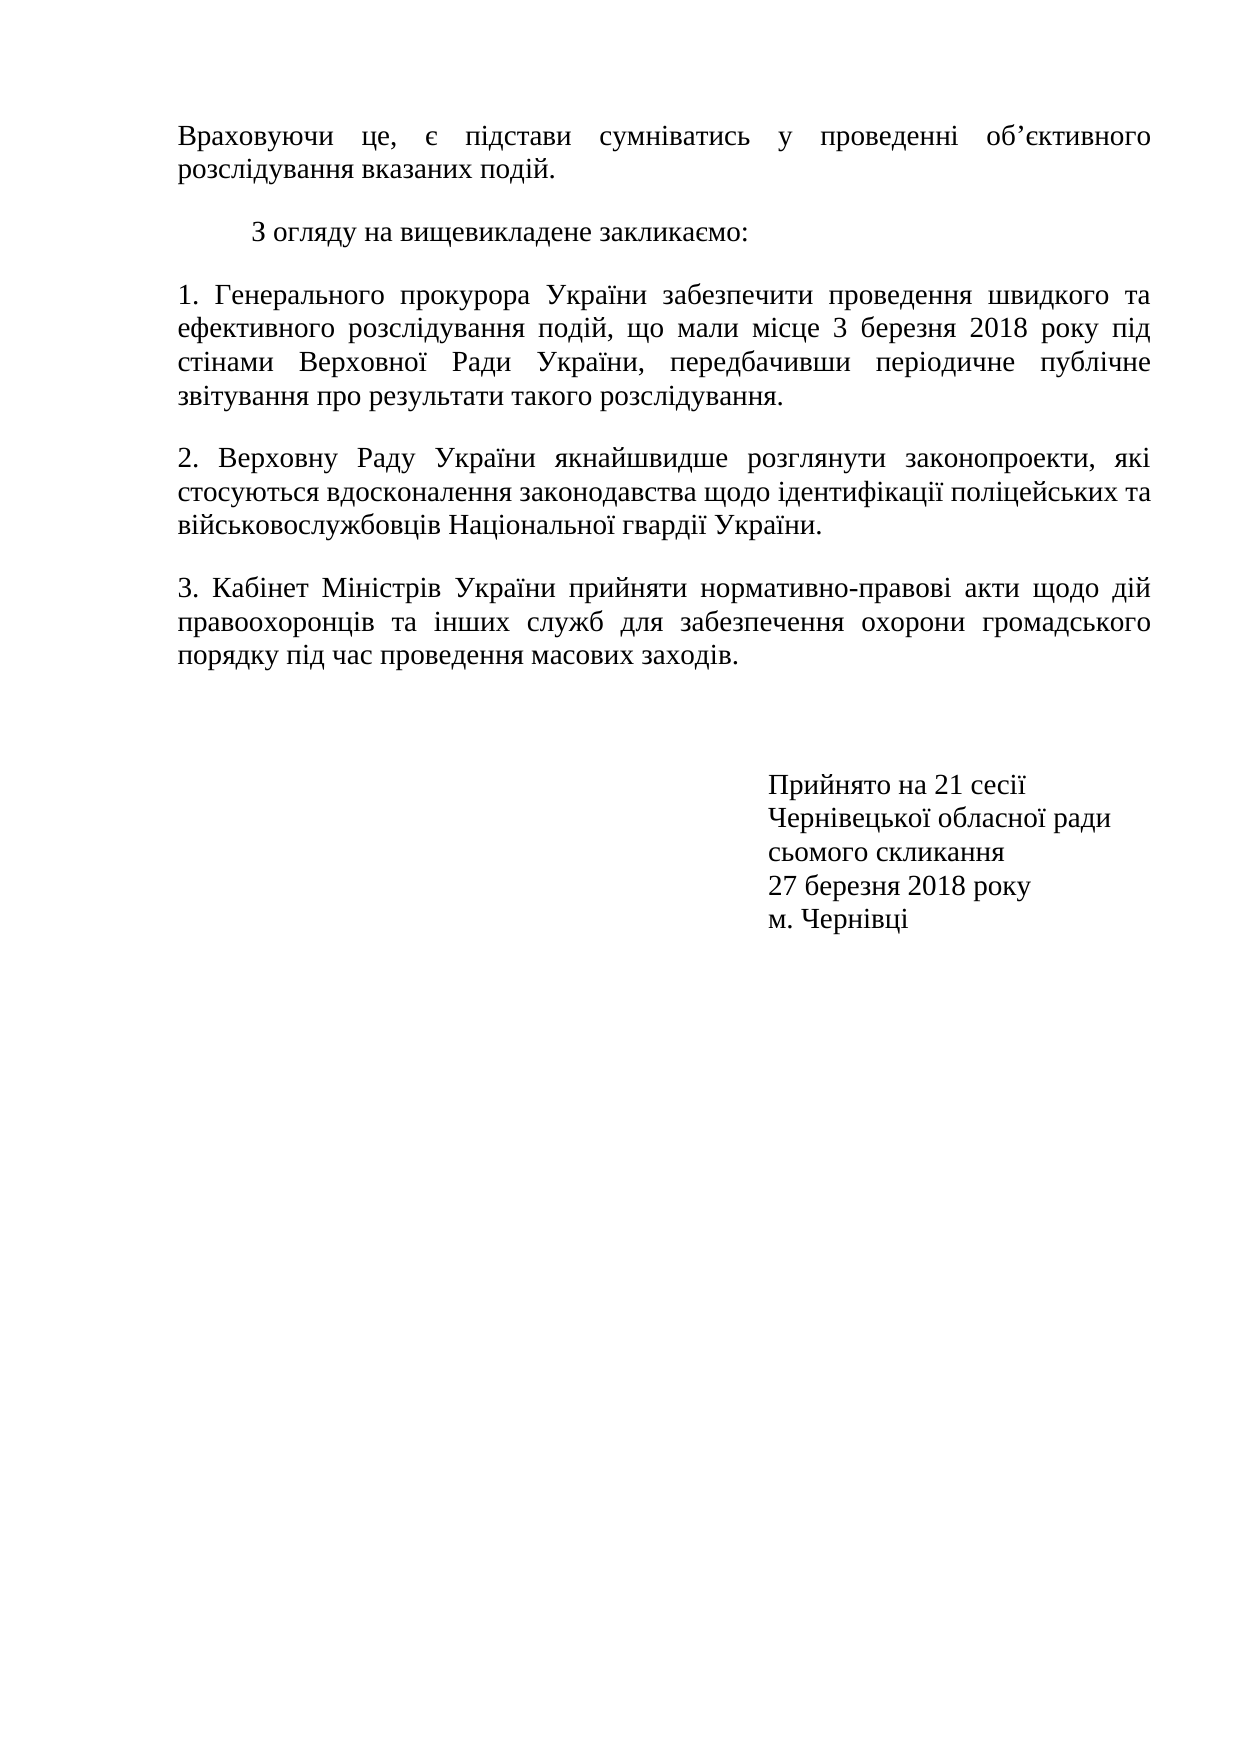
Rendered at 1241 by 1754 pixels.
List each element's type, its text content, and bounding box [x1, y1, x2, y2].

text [177, 118, 1152, 185]
text З огляду на вищевикладене закликаємо: [177, 214, 1152, 248]
text сьомого скликання [768, 834, 1152, 868]
text Чернівецької обласної ради [768, 801, 1152, 834]
text м. Чернівці [768, 901, 1152, 935]
text 1. Генерального прокурора України забезпечити проведення швидкого та ефективного розслідування подій, що мали місце 3 березня 2018 року під стінами Верховної Ради України, передбачивши періодичне публічне звітування про результати такого розслідування. [177, 277, 1152, 411]
text 2. Верховну Раду України якнайшвидше розглянути законопроекти, які стосуються вдосконалення законодавства щодо ідентифікації поліцейських та військовослужбовців Національної гвардії України. [177, 440, 1152, 541]
text Прийнято на 21 сесії [768, 767, 1152, 801]
text 27 березня 2018 року [768, 868, 1152, 901]
text 3. Кабінет Міністрів України прийняти нормативно-правові акти щодо дій правоохоронців та інших служб для забезпечення охорони громадського порядку під час проведення масових заходів. [177, 570, 1152, 671]
